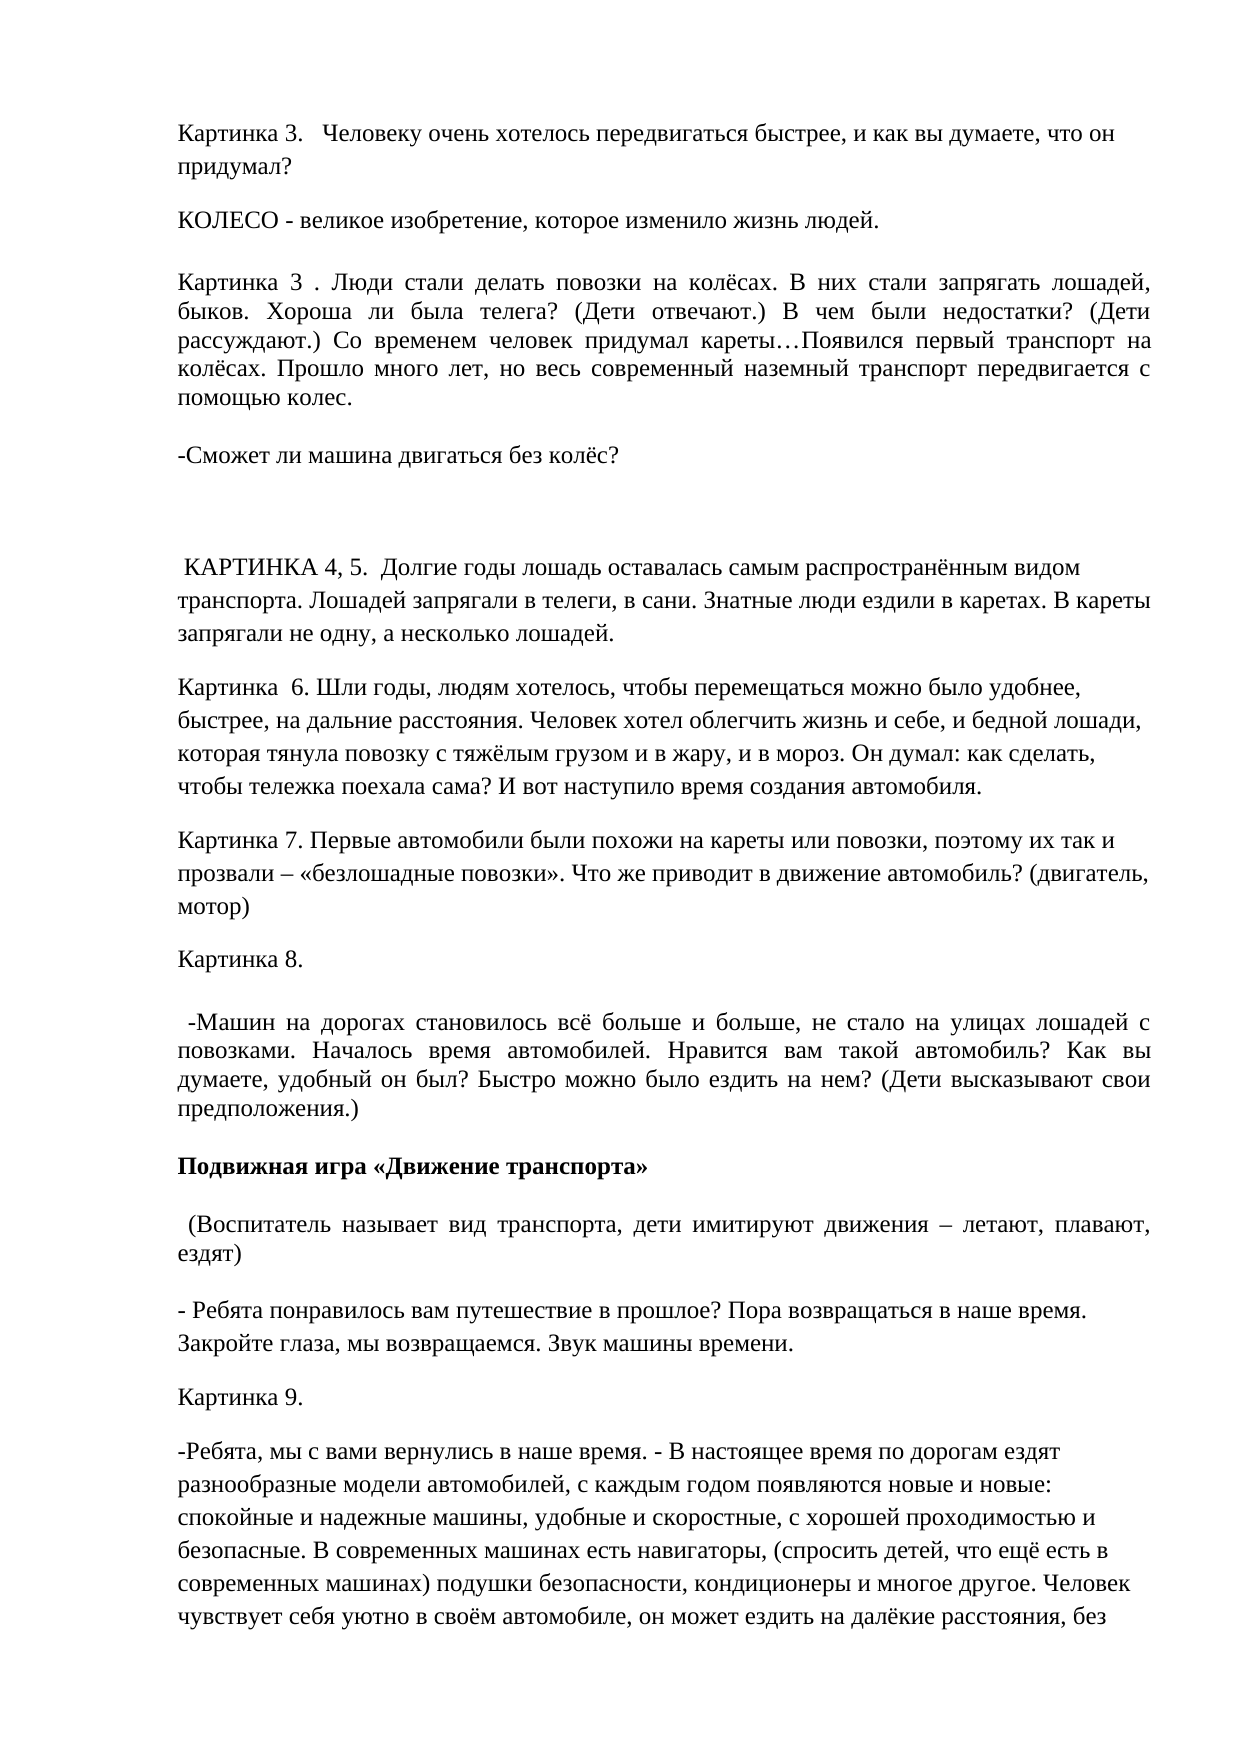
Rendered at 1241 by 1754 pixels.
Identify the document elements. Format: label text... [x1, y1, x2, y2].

text Картинка 3. Человеку очень хотелось передвигаться быстрее, и как вы думаете, что он придумал? [177, 118, 1152, 180]
text Картинка 8. [177, 944, 1152, 973]
text (Воспитатель называет вид транспорта, дети имитируют движения – летают, плавают, ездят) [177, 1209, 1152, 1266]
text Картинка 6. Шли годы, людям хотелось, чтобы перемещаться можно было удобнее, быстрее, на дальние расстояния. Человек хотел облегчить жизнь и себе, и бедной лошади, которая тянула повозку с тяжёлым грузом и в жару, и в мороз. Он думал: как сделать, чтобы тележка поехала сама? И вот наступило время создания автомобиля. [177, 672, 1152, 799]
text КОЛЕСО - великое изобретение, которое изменило жизнь людей. [177, 205, 1152, 234]
text Картинка 3 . Люди стали делать повозки на колёсах. В них стали запрягать лошадей, быков. Хороша ли была телега? (Дети отвечают.) В чем были недостатки? (Дети рассуждают.) Со временем человек придумал кареты…Появился первый транспорт на колёсах. Прошло много лет, но весь современный наземный транспорт передвигается с помощью колес. [177, 267, 1152, 411]
text Картинка 9. [177, 1382, 1152, 1411]
text КАРТИНКА 4, 5. Долгие годы лошадь оставалась самым распространённым видом транспорта. Лошадей запрягали в телеги, в сани. Знатные люди ездили в каретах. В кареты запрягали не одну, а несколько лошадей. [177, 552, 1152, 647]
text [177, 1436, 1152, 1630]
text Подвижная игра «Движение транспорта» [177, 1151, 1152, 1180]
text Картинка 7. Первые автомобили были похожи на кареты или повозки, поэтому их так и прозвали – «безлошадные повозки». Что же приводит в движение автомобиль? (двигатель, мотор) [177, 825, 1152, 919]
text -Машин на дорогах становилось всё больше и больше, не стало на улицах лошадей с повозками. Началось время автомобилей. Нравится вам такой автомобиль? Как вы думаете, удобный он был? Быстро можно было ездить на нем? (Дети высказывают свои предположения.) [177, 1007, 1152, 1122]
text - Ребята понравилось вам путешествие в прошлое? Пора возвращаться в наше время. Закройте глаза, мы возвращаемся. Звук машины времени. [177, 1296, 1152, 1357]
text -Сможет ли машина двигаться без колёс? [177, 440, 1152, 469]
